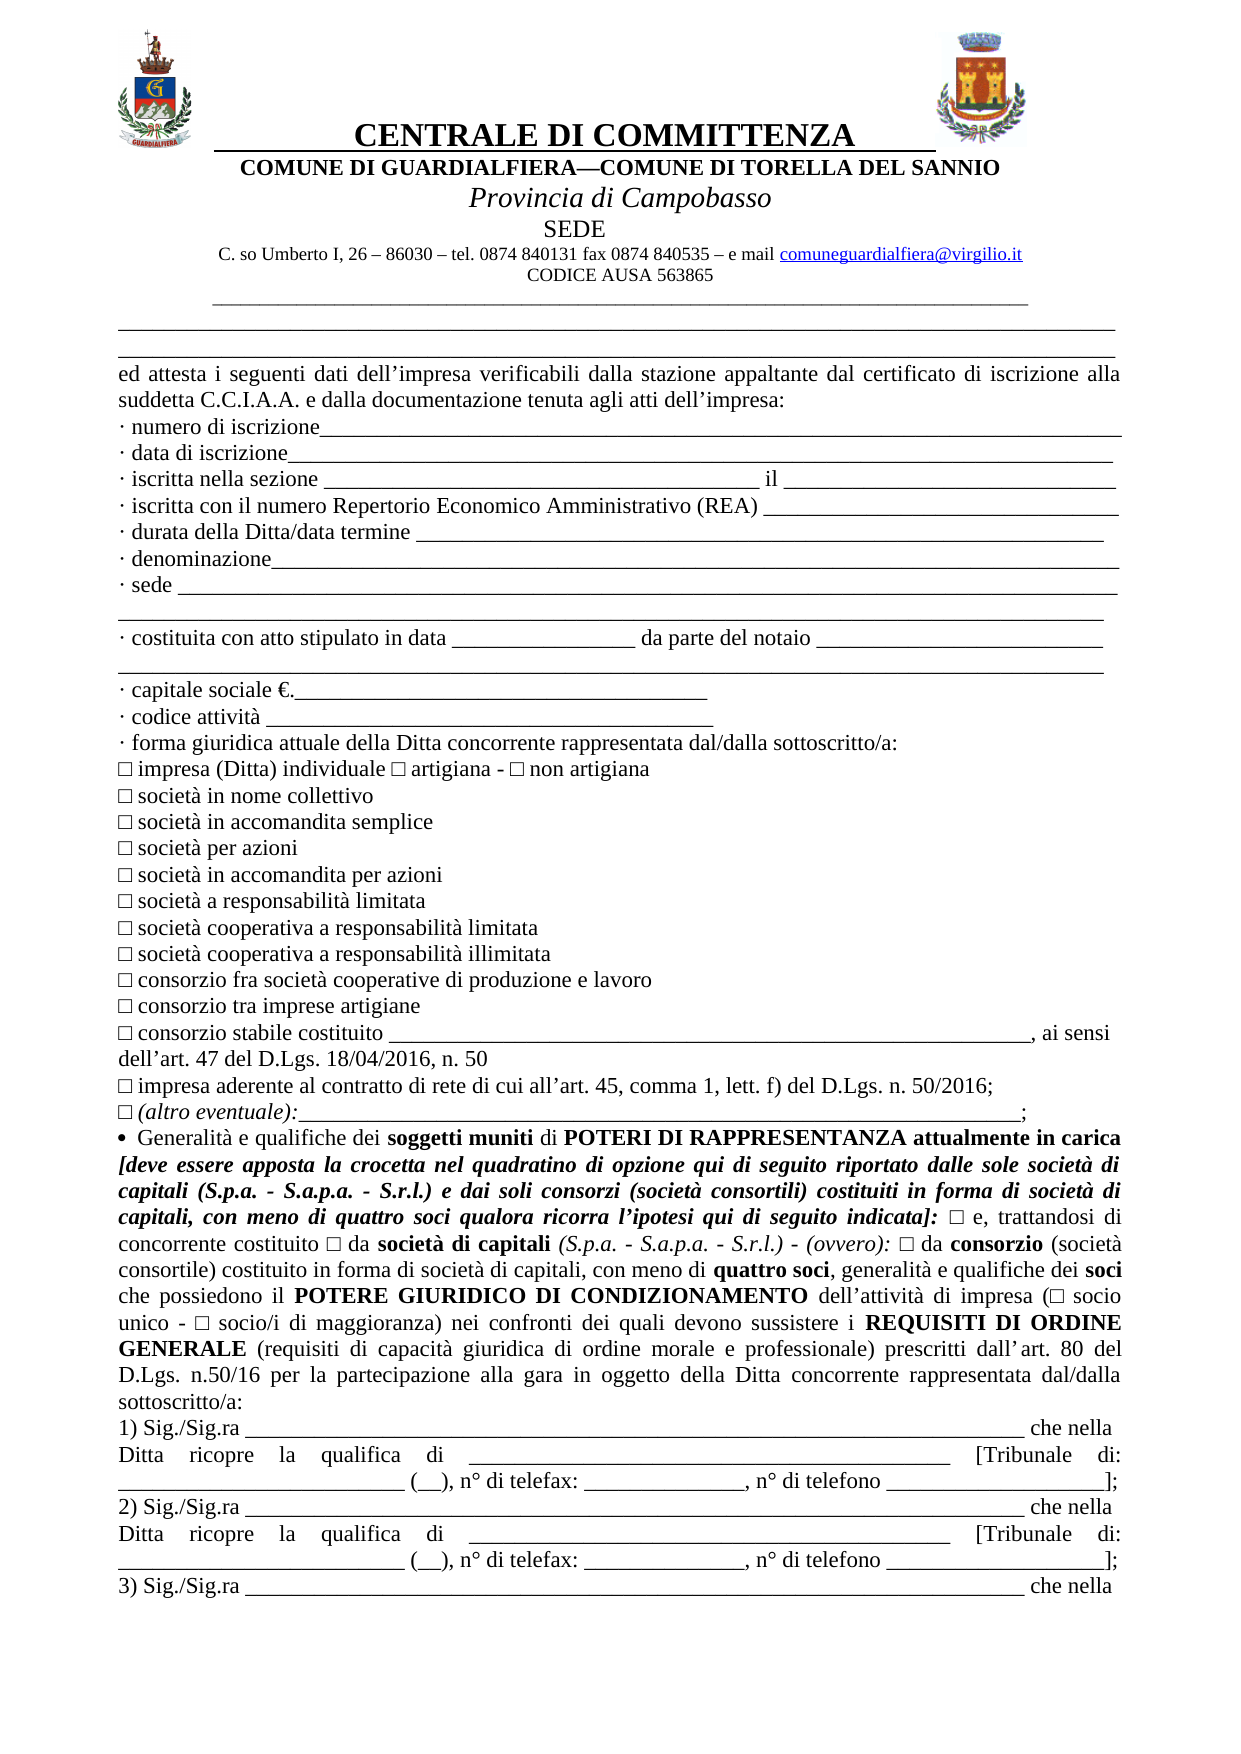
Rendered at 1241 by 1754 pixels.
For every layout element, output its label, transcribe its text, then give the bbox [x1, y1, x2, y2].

text □ società cooperativa a responsabilità limitata [118, 913, 1122, 940]
text · costituita con atto stipulato in data ________________ da parte del notaio _________________________ [118, 624, 1122, 650]
text □ (altro eventuale):_______________________________________________________________; [118, 1098, 1122, 1124]
text Generalità e qualifiche dei soggetti muniti di POTERI DI RAPPRESENTANZA attualmente in carica [deve essere apposta la crocetta nel quadratino di opzione qui di seguito riportato dalle sole società di capitali (S.p.a. - S.a.p.a. - S.r.l.) e dai soli consorzi (società consortili) costituiti in forma di società di capitali, con meno di quattro soci qualora ricorra l’ipotesi qui di seguito indicata]: □ e, trattandosi di concorrente costituito □ da società di capitali (S.p.a. - S.a.p.a. - S.r.l.) - (ovvero): □ da consorzio (società consortile) costituito in forma di società di capitali, con meno di quattro soci, generalità e qualifiche dei soci che possiedono il POTERE GIURIDICO DI CONDIZIONAMENTO dell’attività di impresa (□ socio unico - □ socio/i di maggioranza) nei confronti dei quali devono sussistere i REQUISITI DI ORDINE GENERALE (requisiti di capacità giuridica di ordine morale e professionale) prescritti dall’art. 80 del D.Lgs. n.50/16 per la partecipazione alla gara in oggetto della Ditta concorrente rappresentata dal/dalla sottoscritto/a: [118, 1124, 1122, 1414]
text □ società in nome collettivo [118, 782, 1122, 808]
text · codice attività _______________________________________ [118, 703, 1122, 729]
text · iscritta nella sezione ______________________________________ il _____________________________ [118, 466, 1122, 492]
text □ società a responsabilità limitata [118, 887, 1122, 913]
text ______________________________________________________________________________________ [118, 597, 1122, 624]
text □ società cooperativa a responsabilità illimitata [118, 940, 1122, 966]
text 3) Sig./Sig.ra ____________________________________________________________________ che nella [118, 1572, 1122, 1599]
picture [118, 29, 192, 148]
text ed attesta i seguenti dati dell’impresa verificabili dalla stazione appaltante dal certificato di iscrizione alla suddetta C.C.I.A.A. e dalla documentazione tenuta agli atti dell’impresa: [118, 360, 1122, 413]
text □ impresa aderente al contratto di rete di cui all’art. 45, comma 1, lett. f) del D.Lgs. n. 50/2016; [118, 1072, 1122, 1098]
text 1) Sig./Sig.ra ____________________________________________________________________ che nella [118, 1414, 1122, 1441]
text □ società in accomandita semplice [118, 808, 1122, 834]
text □ consorzio tra imprese artigiane [118, 993, 1122, 1019]
text ______________________________________________________________________________________ [118, 650, 1122, 676]
text □ consorzio stabile costituito ________________________________________________________, ai sensi [118, 1019, 1122, 1045]
text □ impresa (Ditta) individuale □ artigiana - □ non artigiana [118, 755, 1122, 782]
text □ società in accomandita per azioni [118, 861, 1122, 887]
text 2) Sig./Sig.ra ____________________________________________________________________ che nella [118, 1493, 1122, 1520]
text dell’art. 47 del D.Lgs. 18/04/2016, n. 50 [118, 1045, 1122, 1072]
text · capitale sociale €.____________________________________ [118, 676, 1122, 703]
text · sede __________________________________________________________________________________ [118, 571, 1122, 597]
text □ società per azioni [118, 834, 1122, 861]
text · numero di iscrizione______________________________________________________________________ [118, 413, 1122, 439]
text □ consorzio fra società cooperative di produzione e lavoro [118, 966, 1122, 993]
picture [935, 29, 1027, 147]
text · denominazione__________________________________________________________________________ [118, 544, 1122, 571]
text · iscritta con il numero Repertorio Economico Amministrativo (REA) _______________________________ [118, 492, 1122, 518]
text · durata della Ditta/data termine ____________________________________________________________ [118, 518, 1122, 544]
text · data di iscrizione________________________________________________________________________ [118, 439, 1122, 466]
text · forma giuridica attuale della Ditta concorrente rappresentata dal/dalla sottoscritto/a: [118, 729, 1122, 755]
